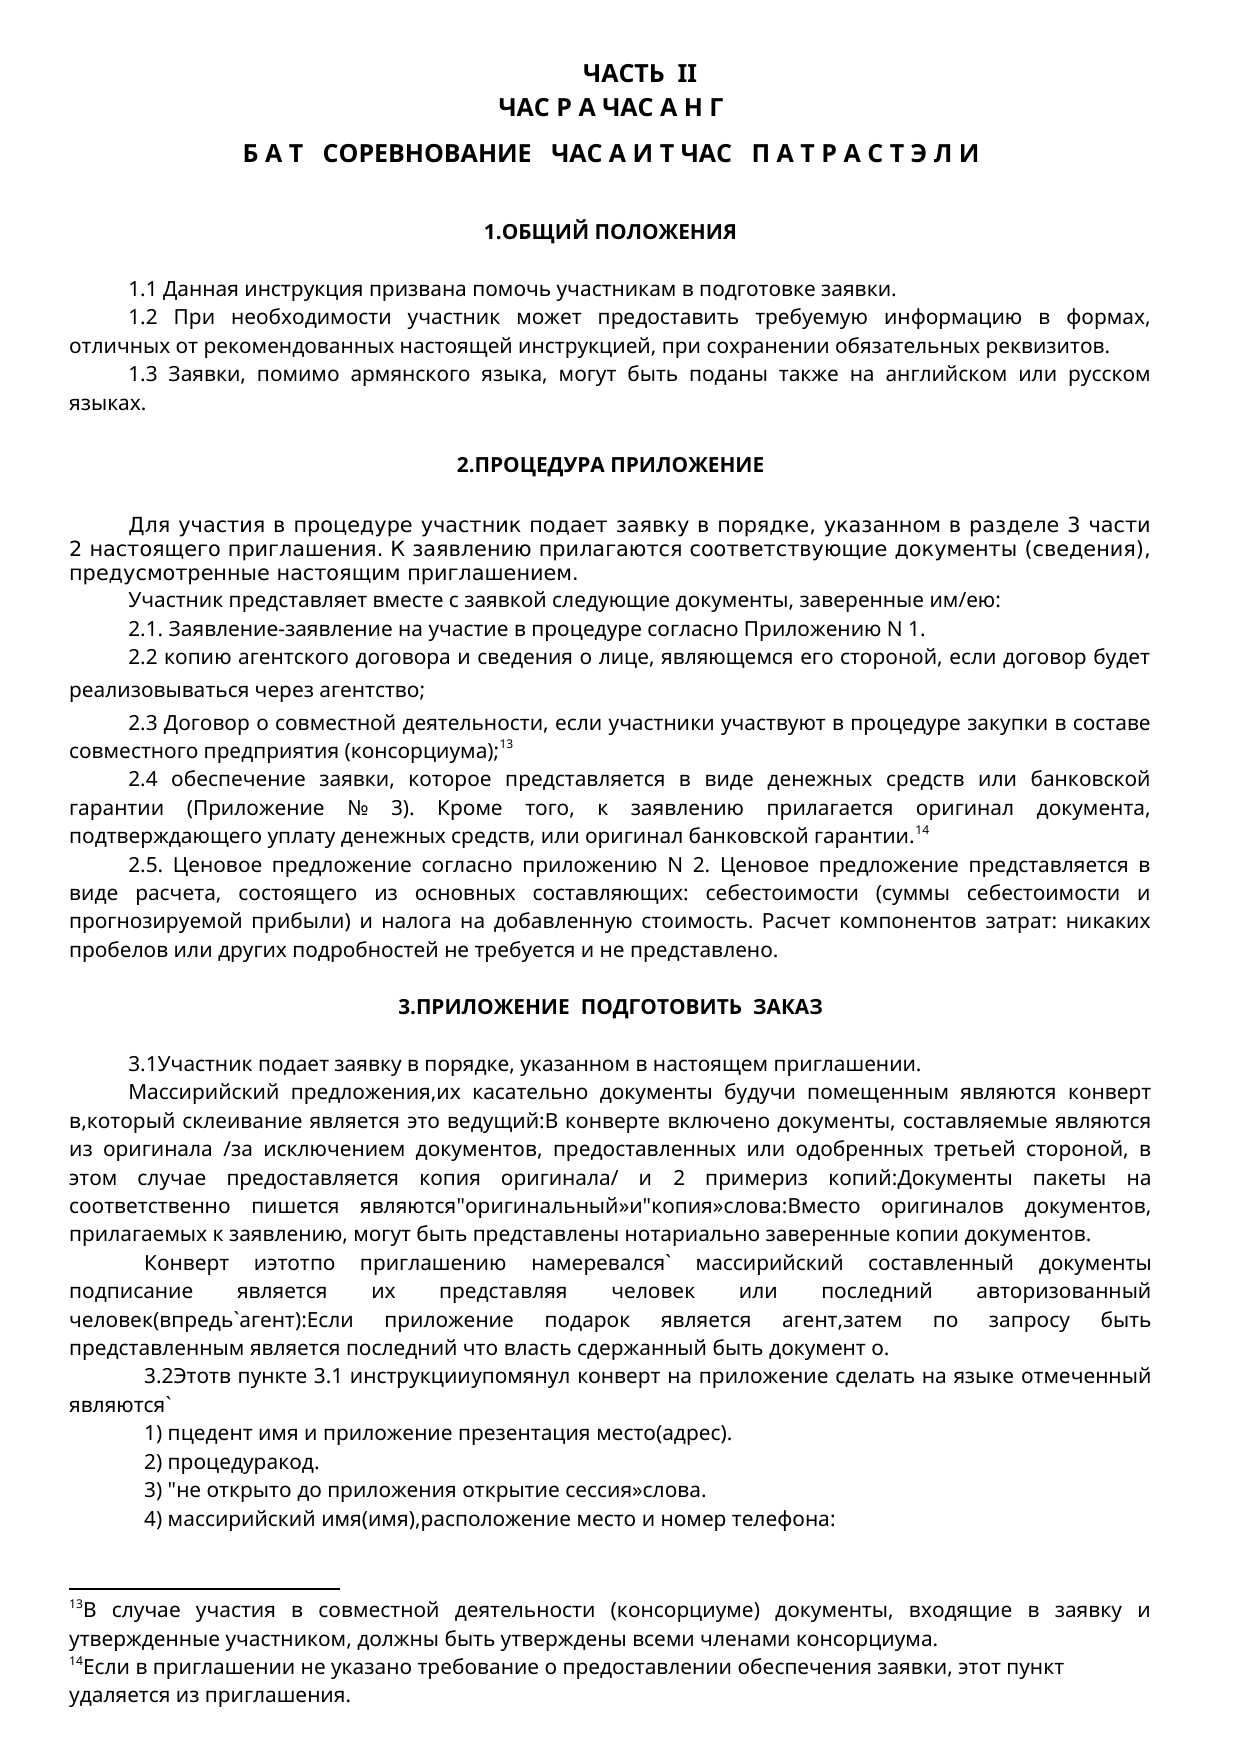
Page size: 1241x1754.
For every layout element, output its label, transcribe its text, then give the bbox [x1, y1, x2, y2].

text 3.1Участник подает заявку в порядке, указанном в настоящем приглашении. [69, 1049, 1152, 1077]
text 2.4 обеспечение заявки, которое представляется в виде денежных средств или банковской гарантии (Приложение № 3). Кроме того, к заявлению прилагается оригинал документа, подтверждающего уплату денежных средств, или оригинал банковской гарантии. [69, 764, 1152, 850]
text Участник представляет вместе с заявкой следующие документы, заверенные им/ею: [69, 586, 1152, 614]
text 3.2Этотв пункте 3.1 инструкцииупомянул конверт на приложение сделать на языке отмеченный являются` [69, 1362, 1152, 1418]
text 1.1 Данная инструкция призвана помочь участникам в подготовке заявки. [69, 274, 1152, 302]
text ЧАСТЬ II [69, 56, 1152, 89]
text Для участия в процедуре участник подает заявку в порядке, указанном в разделе 3 части 2 настоящего приглашения. К заявлению прилагаются соответствующие документы (сведения), предусмотренные настоящим приглашением. [69, 513, 1152, 586]
text ЧАС Р А ЧАС А Н Г [69, 89, 1152, 124]
text 1.ОБЩИЙ ПОЛОЖЕНИЯ [69, 217, 1152, 245]
text 2.1. Заявление-заявление на участие в процедуре согласно Приложению N 1. [69, 614, 1152, 642]
text 1.3 Заявки, помимо армянского языка, могут быть поданы также на английском или русском языках. [69, 359, 1152, 416]
text 2.3 Договор о совместной деятельности, если участники участвуют в процедуре закупки в составе совместного предприятия (консорциума); [69, 708, 1152, 764]
text Б А Т СОРЕВНОВАНИЕ ЧАС А И Т ЧАС П А Т Р А С Т Э Л И [69, 136, 1152, 170]
text 2.5. Ценовое предложение согласно приложению N 2. Ценовое предложение представляется в виде расчета, состоящего из основных составляющих: себестоимости (суммы себестоимости и прогнозируемой прибыли) и налога на добавленную стоимость. Расчет компонентов затрат: никаких пробелов или других подробностей не требуется и не представлено. [69, 850, 1152, 963]
text 4) массирийский имя(имя),расположение место и номер телефона: [69, 1504, 1152, 1532]
text 3.ПРИЛОЖЕНИЕ ПОДГОТОВИТЬ ЗАКАЗ [69, 992, 1152, 1020]
text Массирийский предложения,их касательно документы будучи помещенным являются конверт в,который склеивание является это ведущий:В конверте включено документы, составляемые являются из оригинала /за исключением документов, предоставленных или одобренных третьей стороной, в этом случае предоставляется копия оригинала/ и 2 примериз копий:Документы пакеты на соответственно пишется являются"оригинальный»и"копия»слова:Вместо оригиналов документов, прилагаемых к заявлению, могут быть представлены нотариально заверенные копии документов. [69, 1077, 1152, 1248]
text 1.2 При необходимости участник может предоставить требуемую информацию в формах, отличных от рекомендованных настоящей инструкцией, при сохранении обязательных реквизитов. [69, 302, 1152, 359]
text 3) "не открыто до приложения открытие сессия»слова. [69, 1475, 1152, 1504]
text 2.ПРОЦЕДУРА ПРИЛОЖЕНИЕ [69, 450, 1152, 479]
text Конверт иэтотпо приглашению намеревался` массирийский составленный документы подписание является их представляя человек или последний авторизованный человек(впредь`агент):Если приложение подарок является агент,затем по запросу быть представленным является последний что власть сдержанный быть документ о. [69, 1248, 1152, 1362]
text 2) процедуракод. [69, 1447, 1152, 1475]
text 1) пцедент имя и приложение презентация место(адрес). [69, 1418, 1152, 1447]
text 2.2 копию агентского договора и сведения о лице, являющемся его стороной, если договор будет реализовываться через агентство; [69, 642, 1152, 703]
